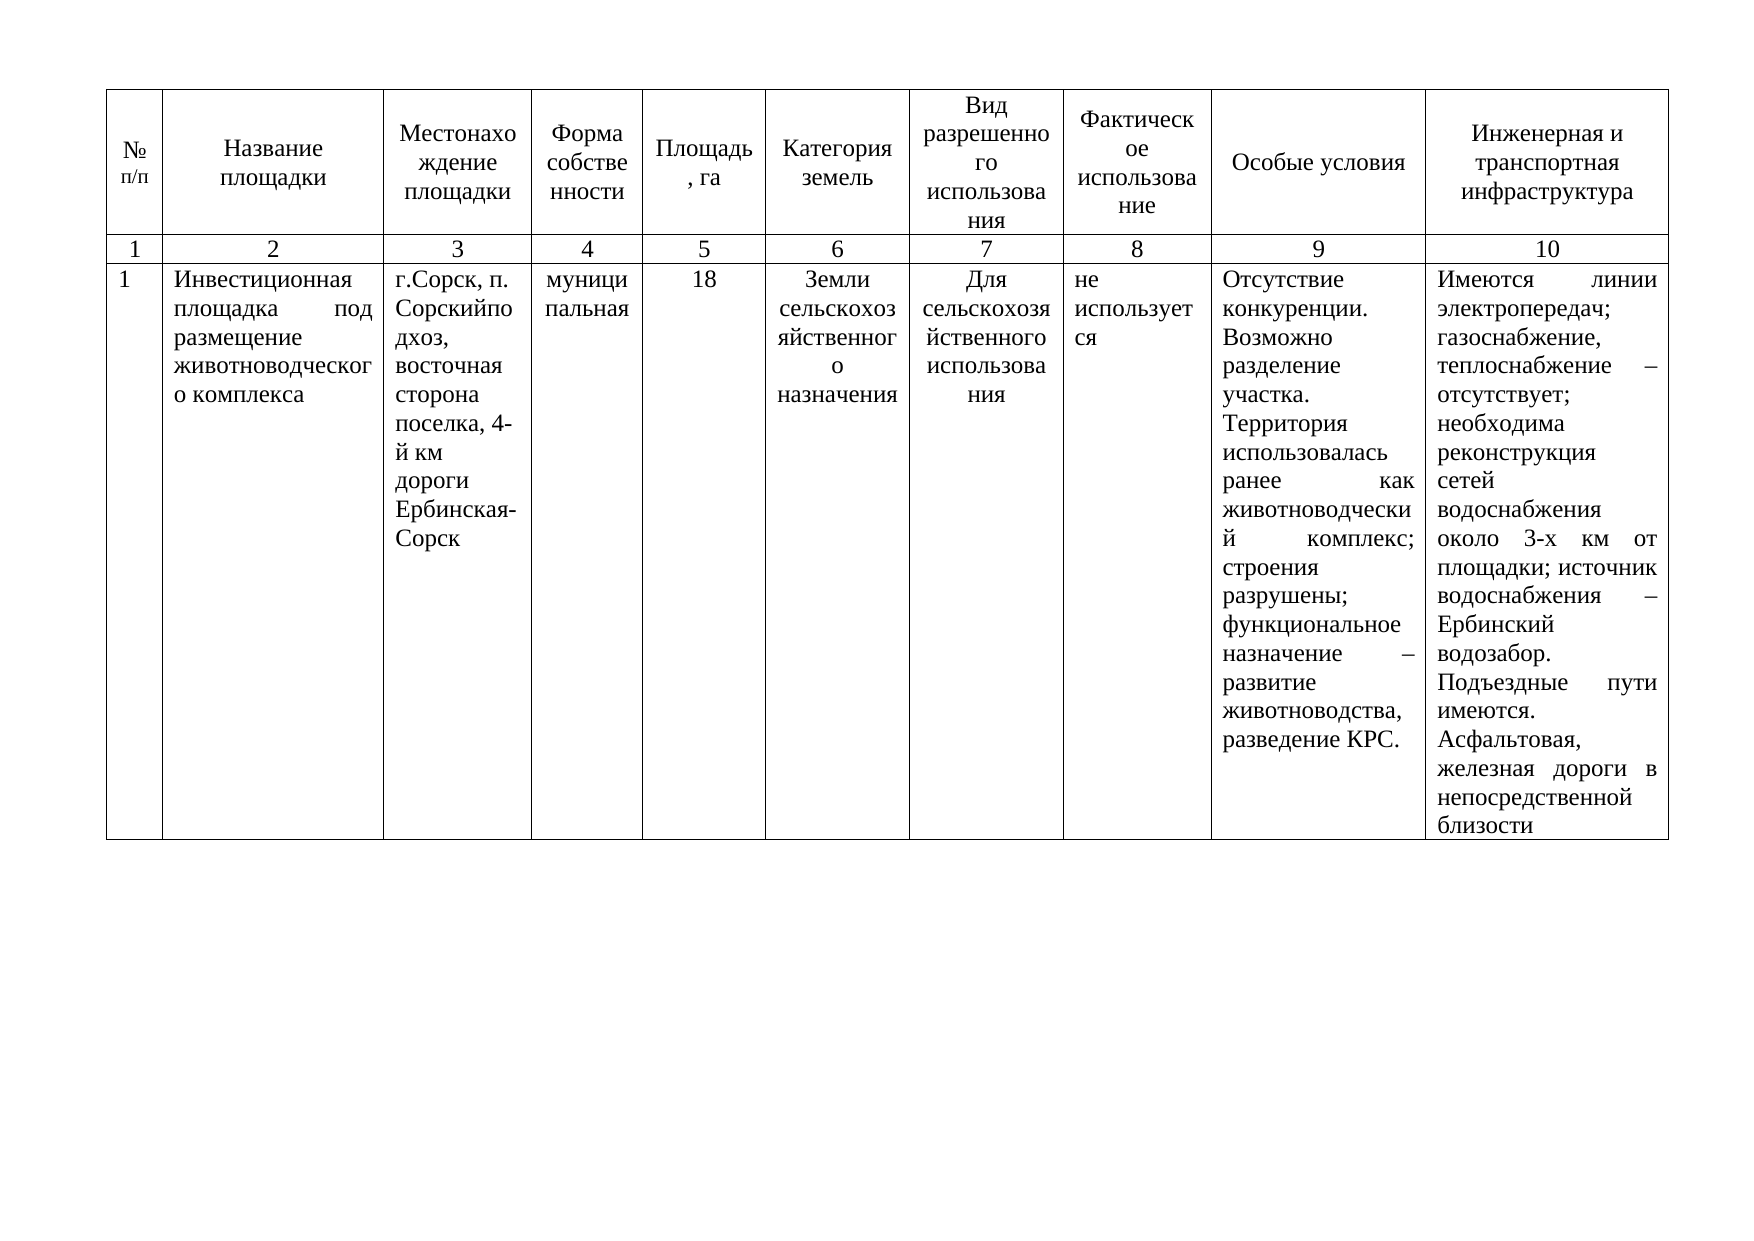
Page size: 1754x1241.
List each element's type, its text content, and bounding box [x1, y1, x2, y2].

table_cell 1 [107, 235, 162, 263]
table_cell 5 [643, 235, 765, 263]
table_cell 10 [1426, 235, 1668, 263]
table_header Вид разрешенного использования [910, 90, 1063, 233]
table_header Категория земель [766, 90, 909, 233]
table_cell 8 [1064, 235, 1211, 263]
table_header Площадь, га [643, 90, 765, 233]
table_header Особые условия [1212, 90, 1425, 233]
table_cell 18 [643, 264, 765, 839]
table_cell 4 [532, 235, 642, 263]
table_cell 7 [910, 235, 1063, 263]
table_cell Инвестиционная площадка под размещение животноводческого комплекса [163, 264, 383, 839]
table_header Местонахождение площадки [384, 90, 531, 233]
table_cell 1 [107, 264, 162, 839]
table_cell Отсутствие конкуренции. Возможно разделение участка. Территория использовалась ранее как животноводческий комплекс; строения разрушены; функциональное назначение – развитие животноводства, разведение КРС. [1212, 264, 1425, 839]
table_header Инженерная и транспортная инфраструктура [1426, 90, 1668, 233]
table_cell Для сельскохозяйственного использования [910, 264, 1063, 839]
table_header Название площадки [163, 90, 383, 233]
table_header Форма собственности [532, 90, 642, 233]
table_cell г.Сорск, п. Сорскийподхоз, восточная сторона поселка, 4-й км дороги Ербинская-Сорск [384, 264, 531, 839]
table_header Фактическое использование [1064, 90, 1211, 233]
table_cell 9 [1212, 235, 1425, 263]
table_cell Земли сельскохозяйственного назначения [766, 264, 909, 839]
table_header № п/п [107, 90, 162, 233]
table_cell 6 [766, 235, 909, 263]
table_cell 2 [163, 235, 383, 263]
table_cell Имеются линии электропередач; газоснабжение, теплоснабжение – отсутствует; необходима реконструкция сетей водоснабжения около 3-х км от площадки; источник водоснабжения – Ербинский водозабор. Подъездные пути имеются. Асфальтовая, железная дороги в непосредственной близости [1426, 264, 1668, 839]
table_cell 3 [384, 235, 531, 263]
table_cell муниципальная [532, 264, 642, 839]
table_cell не используется [1064, 264, 1211, 839]
